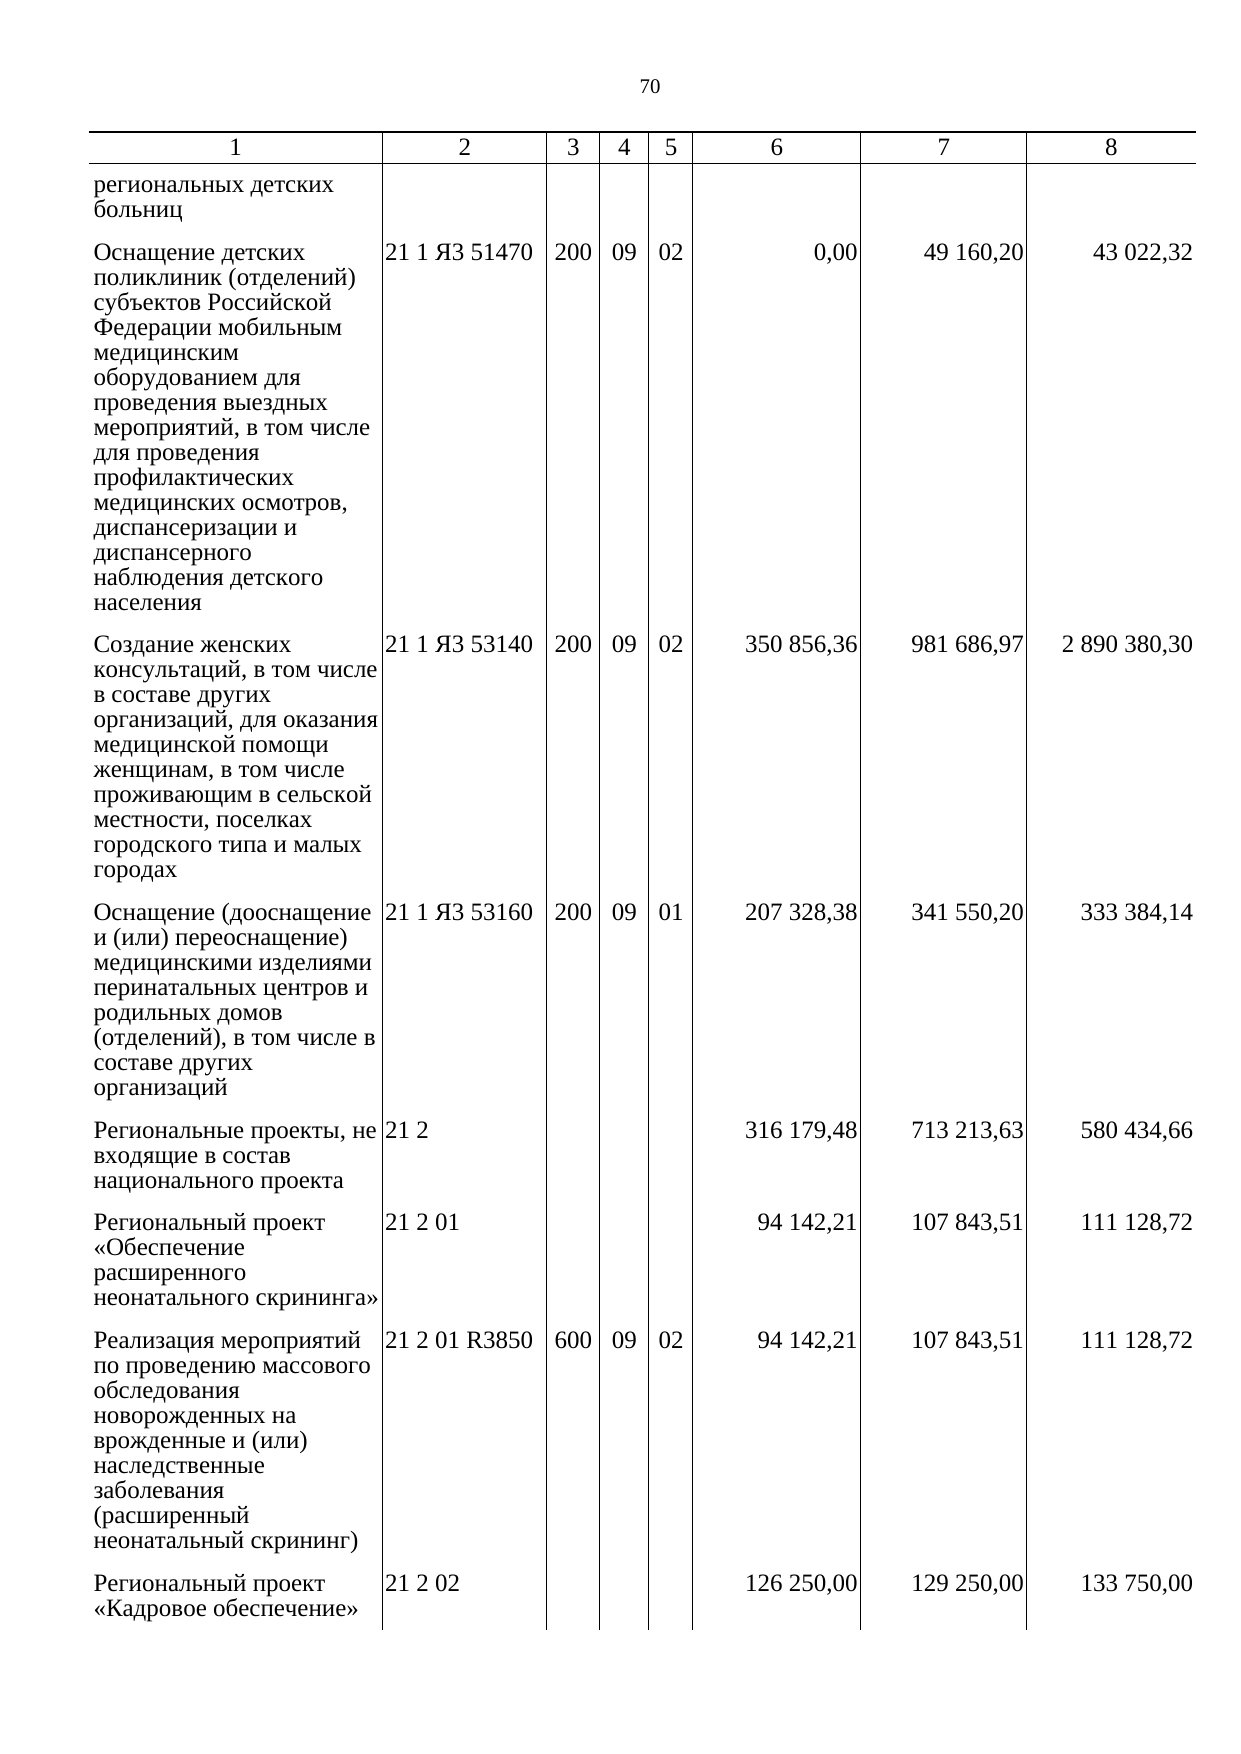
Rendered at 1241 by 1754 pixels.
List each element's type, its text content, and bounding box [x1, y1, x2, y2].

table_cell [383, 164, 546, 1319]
table_header 4 [600, 133, 648, 163]
table_header 1 [89, 133, 382, 163]
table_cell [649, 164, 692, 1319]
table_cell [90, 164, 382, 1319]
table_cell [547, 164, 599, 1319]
table_header 7 [861, 133, 1026, 163]
table_header 3 [547, 133, 599, 163]
table_header 8 [1027, 133, 1196, 163]
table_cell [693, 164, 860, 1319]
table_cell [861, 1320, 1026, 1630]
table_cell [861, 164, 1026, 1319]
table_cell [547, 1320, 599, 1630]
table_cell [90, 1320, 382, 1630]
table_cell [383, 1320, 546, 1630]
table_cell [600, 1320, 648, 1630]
table_header 5 [649, 133, 692, 163]
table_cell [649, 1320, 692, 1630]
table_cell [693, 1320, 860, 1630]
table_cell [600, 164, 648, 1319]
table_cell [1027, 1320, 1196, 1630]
table_header 2 [383, 133, 546, 163]
table_header 6 [693, 133, 860, 163]
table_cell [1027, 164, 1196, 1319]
